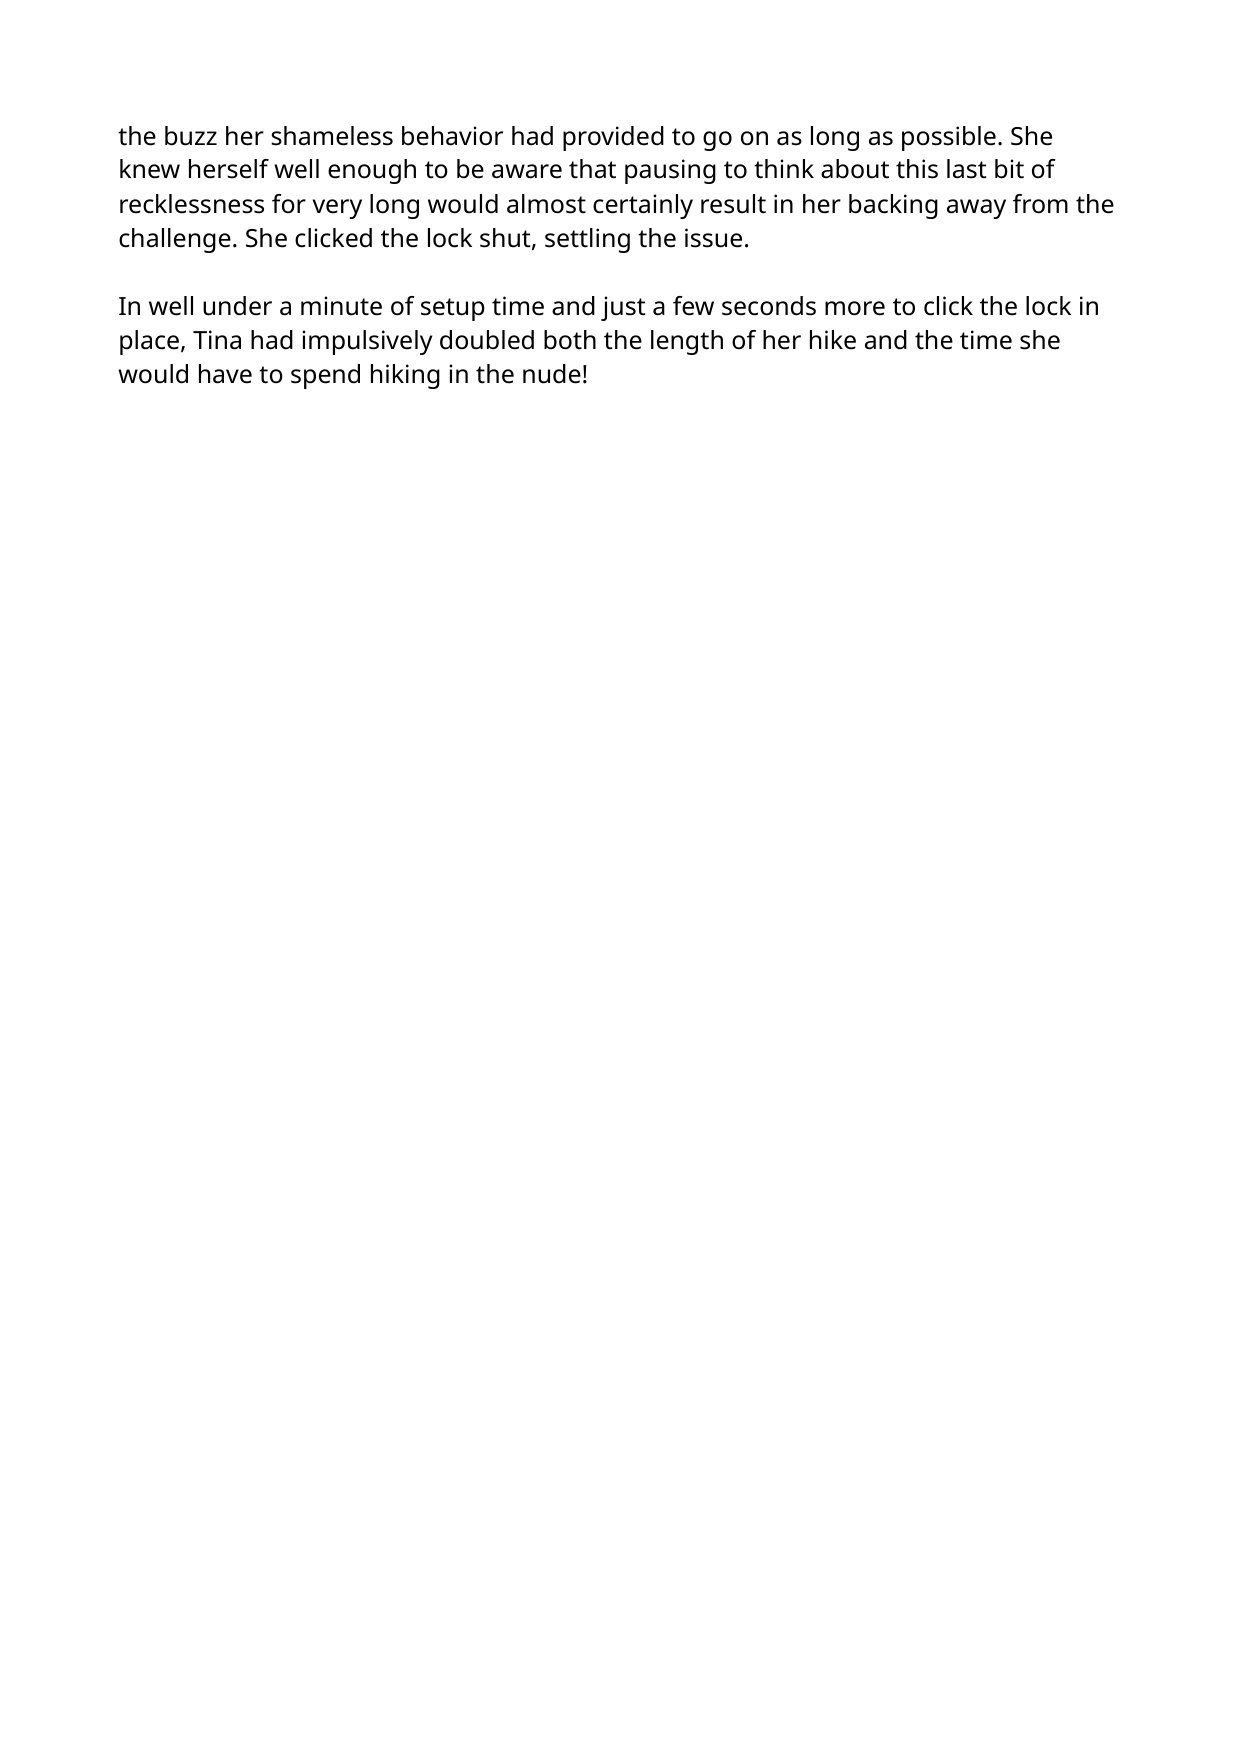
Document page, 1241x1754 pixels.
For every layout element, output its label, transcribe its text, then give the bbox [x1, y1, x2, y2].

text In well under a minute of setup time and just a few seconds more to click the lock in place, Tina had impulsively doubled both the length of her hike and the time she would have to spend hiking in the nude! [118, 288, 1122, 391]
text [118, 118, 1122, 254]
